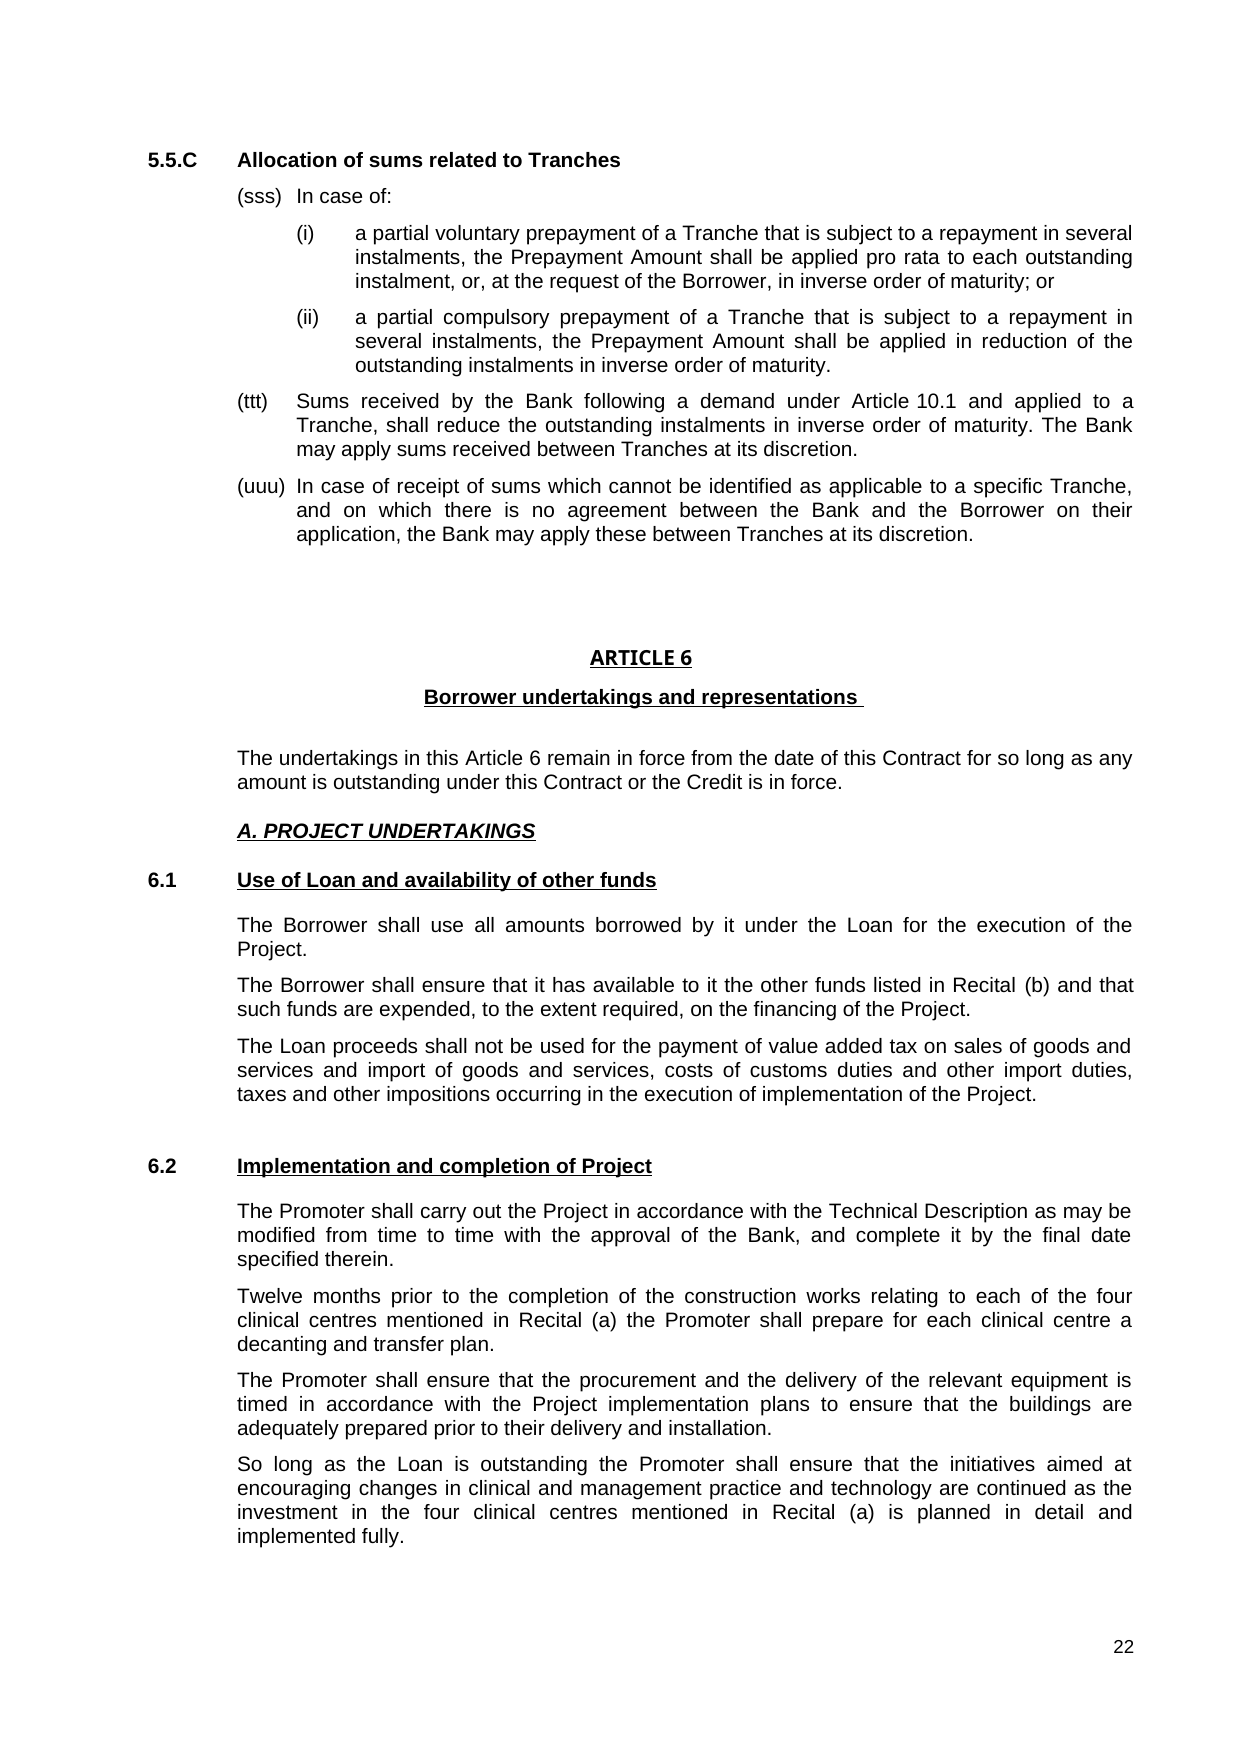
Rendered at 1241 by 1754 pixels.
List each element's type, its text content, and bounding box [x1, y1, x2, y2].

text The Borrower shall use all amounts borrowed by it under the Loan for the execution of the Project. [237, 913, 1134, 961]
text The Borrower shall ensure that it has available to it the other funds listed in Recital (b) and that such funds are expended, to the extent required, on the financing of the Project. [237, 973, 1134, 1021]
list Sums received by the Bank following a demand under Article 10.1 and applied to a Tranche, shall reduce the outstanding instalments in inverse order of maturity. The Bank may apply sums received between Tranches at its discretion. [237, 389, 1134, 461]
list a partial compulsory prepayment of a Tranche that is subject to a repayment in several instalments, the Prepayment Amount shall be applied in reduction of the outstanding instalments in inverse order of maturity. [296, 305, 1134, 377]
list a partial voluntary prepayment of a Tranche that is subject to a repayment in several instalments, the Prepayment Amount shall be applied pro rata to each outstanding instalment, or, at the request of the Borrower, in inverse order of maturity; or [296, 221, 1134, 292]
text A. PROJECT UNDERTAKINGS [237, 819, 1134, 843]
title Borrower undertakings and representations [148, 684, 1134, 708]
text So long as the Loan is outstanding the Promoter shall ensure that the initiatives aimed at encouraging changes in clinical and management practice and technology are continued as the investment in the four clinical centres mentioned in Recital (a) is planned in detail and implemented fully. [237, 1452, 1134, 1548]
text The Promoter shall ensure that the procurement and the delivery of the relevant equipment is timed in accordance with the Project implementation plans to ensure that the buildings are adequately prepared prior to their delivery and installation. [237, 1368, 1134, 1440]
text The undertakings in this Article 6 remain in force from the date of this Contract for so long as any amount is outstanding under this Contract or the Credit is in force. [237, 746, 1134, 794]
text The Loan proceeds shall not be used for the payment of value added tax on sales of goods and services and import of goods and services, costs of customs duties and other import duties, taxes and other impositions occurring in the execution of implementation of the Project. [237, 1033, 1134, 1105]
subtitle Allocation of sums related to Tranches [148, 148, 1134, 172]
subtitle Implementation and completion of Project [148, 1154, 1134, 1178]
list In case of: [237, 184, 1134, 208]
subtitle Use of Loan and availability of other funds [148, 868, 1134, 892]
text The Promoter shall carry out the Project in accordance with the Technical Description as may be modified from time to time with the approval of the Bank, and complete it by the final date specified therein. [237, 1199, 1134, 1271]
list In case of receipt of sums which cannot be identified as applicable to a specific Tranche, and on which there is no agreement between the Bank and the Borrower on their application, the Bank may apply these between Tranches at its discretion. [237, 474, 1134, 546]
text Twelve months prior to the completion of the construction works relating to each of the four clinical centres mentioned in Recital (a) the Promoter shall prepare for each clinical centre a decanting and transfer plan. [237, 1283, 1134, 1355]
